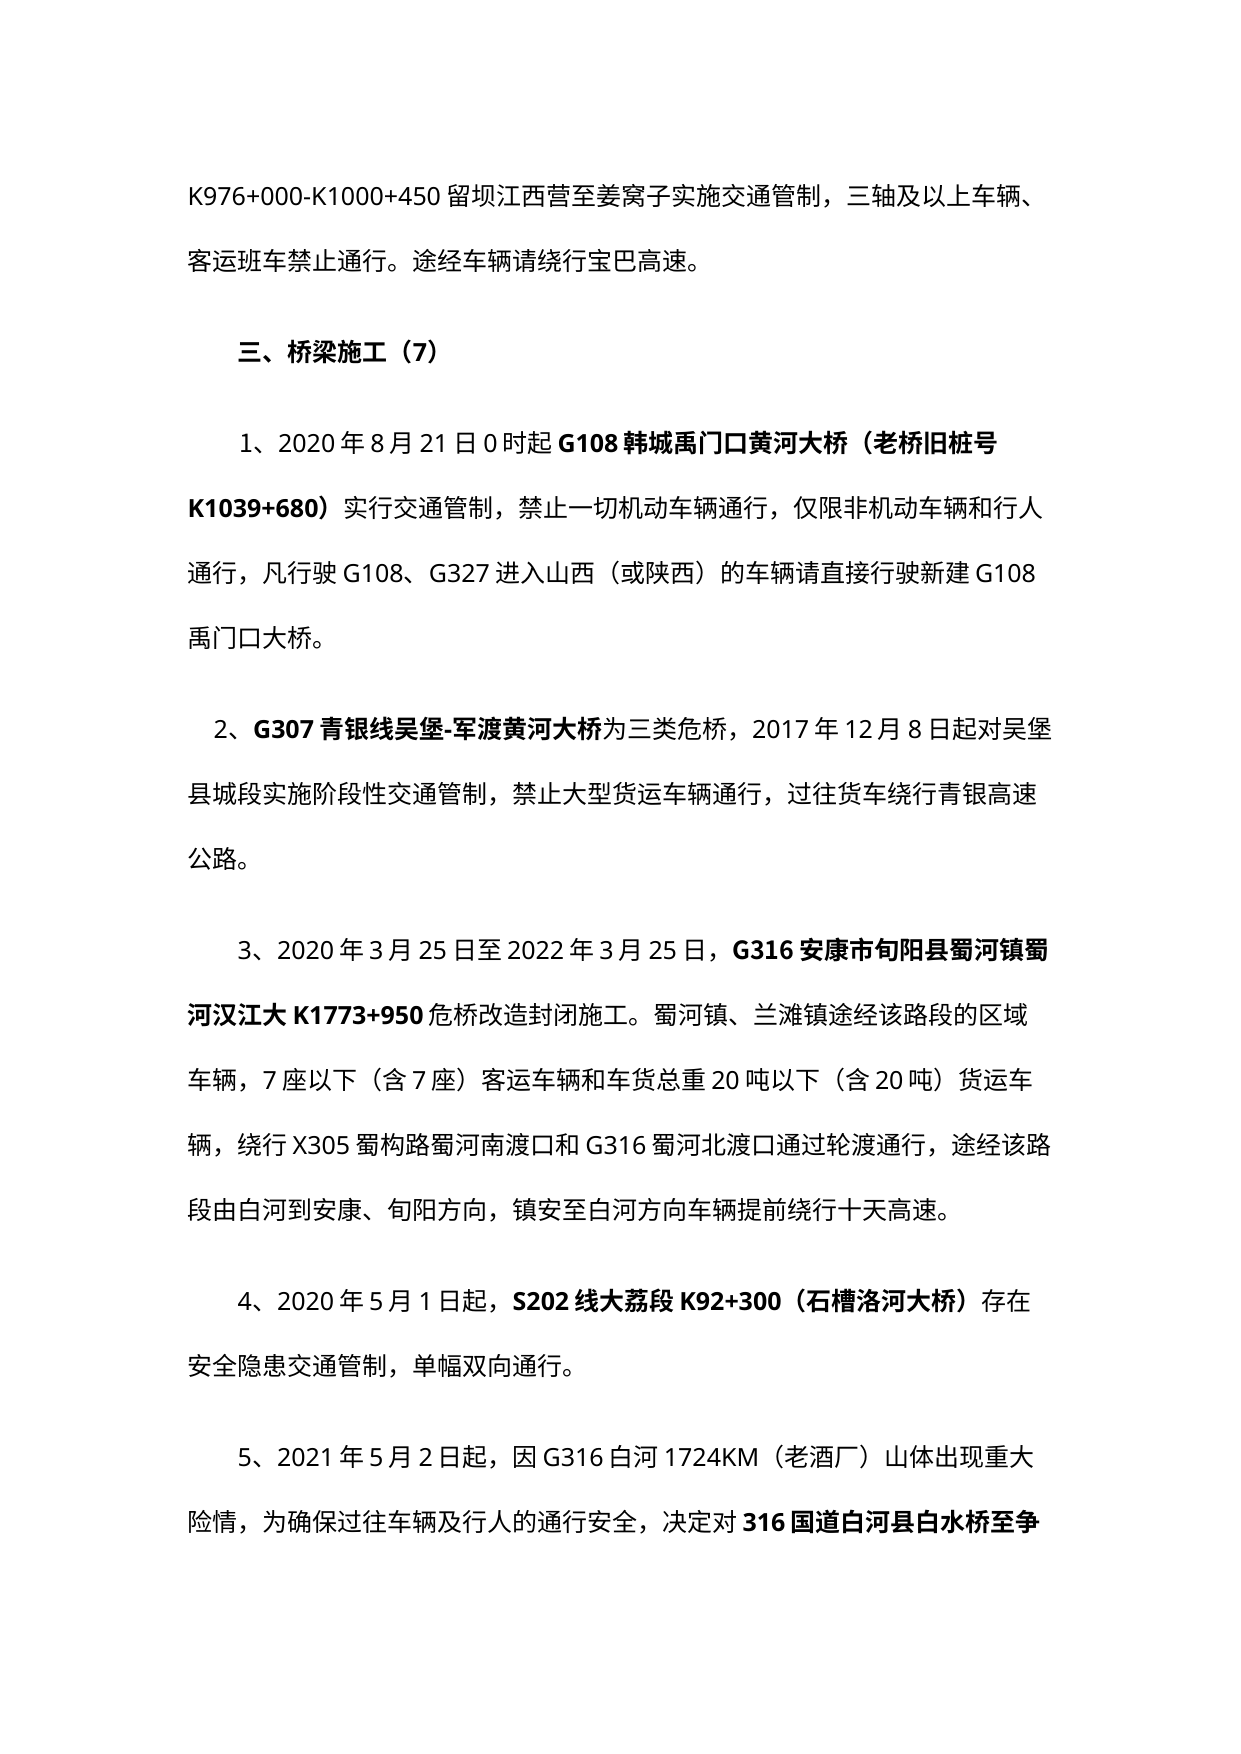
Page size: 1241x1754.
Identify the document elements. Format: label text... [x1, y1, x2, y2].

text 4、2020年5月1日起，S202线大荔段K92+300（石槽洛河大桥）存在安全隐患交通管制，单幅双向通行。 [187, 1267, 1053, 1397]
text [187, 1423, 1053, 1553]
text 3、2020年3月25日至2022年3月25日，G316安康市旬阳县蜀河镇蜀河汉江大K1773+950危桥改造封闭施工。蜀河镇、兰滩镇途经该路段的区域车辆，7座以下（含7座）客运车辆和车货总重20吨以下（含20吨）货运车辆，绕行X305蜀构路蜀河南渡口和G316蜀河北渡口通过轮渡通行，途经该路段由白河到安康、旬阳方向，镇安至白河方向车辆提前绕行十天高速。 [187, 916, 1053, 1241]
text 1、2020年8月21日0时起G108韩城禹门口黄河大桥（老桥旧桩号K1039+680）实行交通管制，禁止一切机动车辆通行，仅限非机动车辆和行人通行，凡行驶G108、G327进入山西（或陕西）的车辆请直接行驶新建G108禹门口大桥。 [187, 409, 1053, 669]
text 2、G307青银线吴堡-军渡黄河大桥为三类危桥，2017年12月8日起对吴堡县城段实施阶段性交通管制，禁止大型货运车辆通行，过往货车绕行青银高速公路。 [187, 695, 1053, 890]
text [187, 162, 1053, 292]
text 三、桥梁施工（7） [187, 318, 1053, 383]
